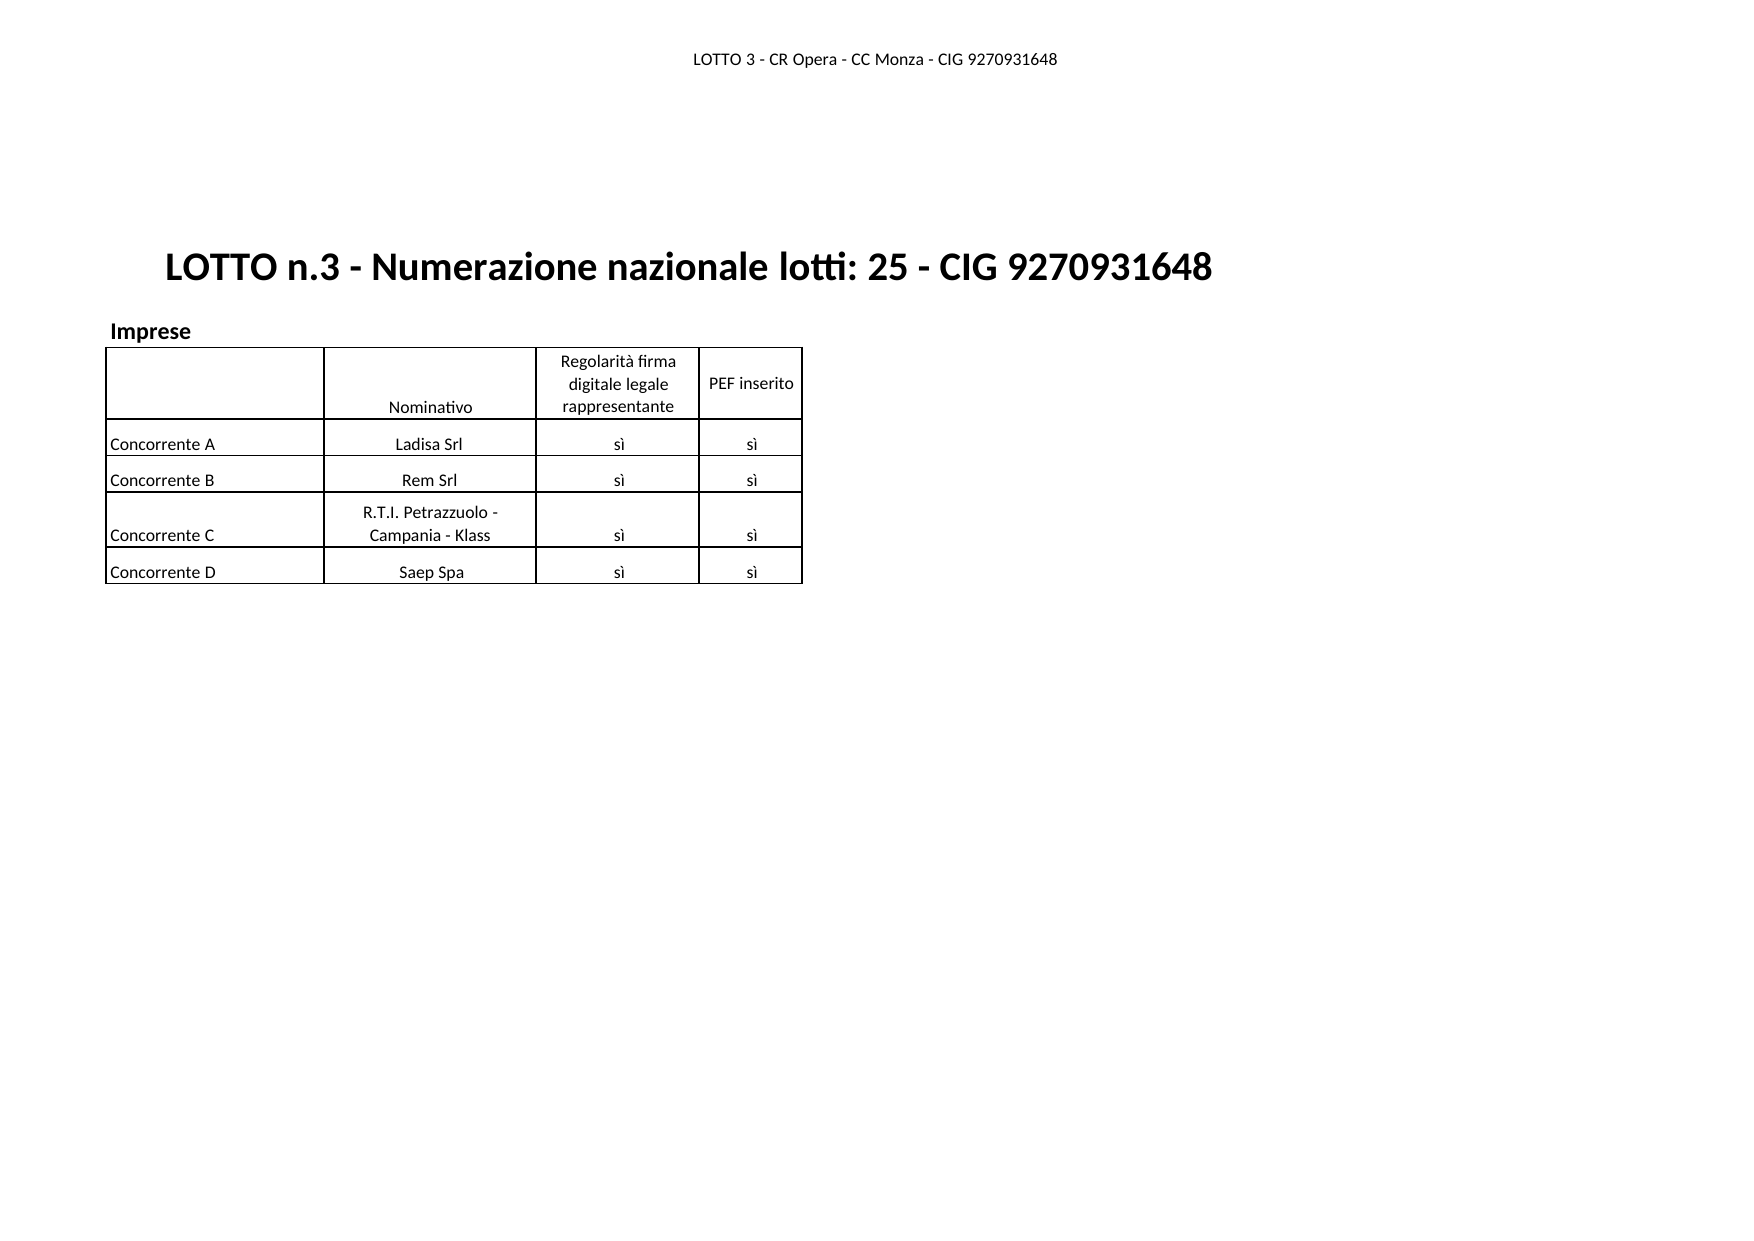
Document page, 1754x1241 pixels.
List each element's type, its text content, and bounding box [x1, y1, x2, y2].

table_cell sì [537, 493, 698, 546]
table_header Regolarità firma digitale legale rappresentante [537, 348, 698, 418]
table_cell sì [700, 420, 801, 454]
table_cell sì [537, 456, 698, 491]
table_header Nominativo [325, 348, 535, 418]
table_cell sì [537, 420, 698, 454]
subtitle LOTTO n.3 - Numerazione nazionale lotti: 25 - CIG 9270931648 [165, 240, 1656, 290]
table_cell R.T.I. Petrazzuolo - Campania - Klass [325, 493, 535, 546]
table_cell Concorrente B [107, 456, 323, 491]
table_cell sì [700, 456, 801, 491]
text Imprese [110, 316, 1656, 346]
table_cell Rem Srl [325, 456, 535, 491]
table_cell Concorrente C [107, 493, 323, 546]
table_cell Concorrente D [107, 548, 323, 583]
table_cell Saep Spa [325, 548, 535, 583]
table_header PEF inserito [700, 348, 801, 418]
table_header [107, 348, 323, 418]
table_cell sì [537, 548, 698, 583]
table_cell sì [700, 548, 801, 583]
table_cell Ladisa Srl [325, 420, 535, 454]
table_cell sì [700, 493, 801, 546]
table_cell Concorrente A [107, 420, 323, 454]
